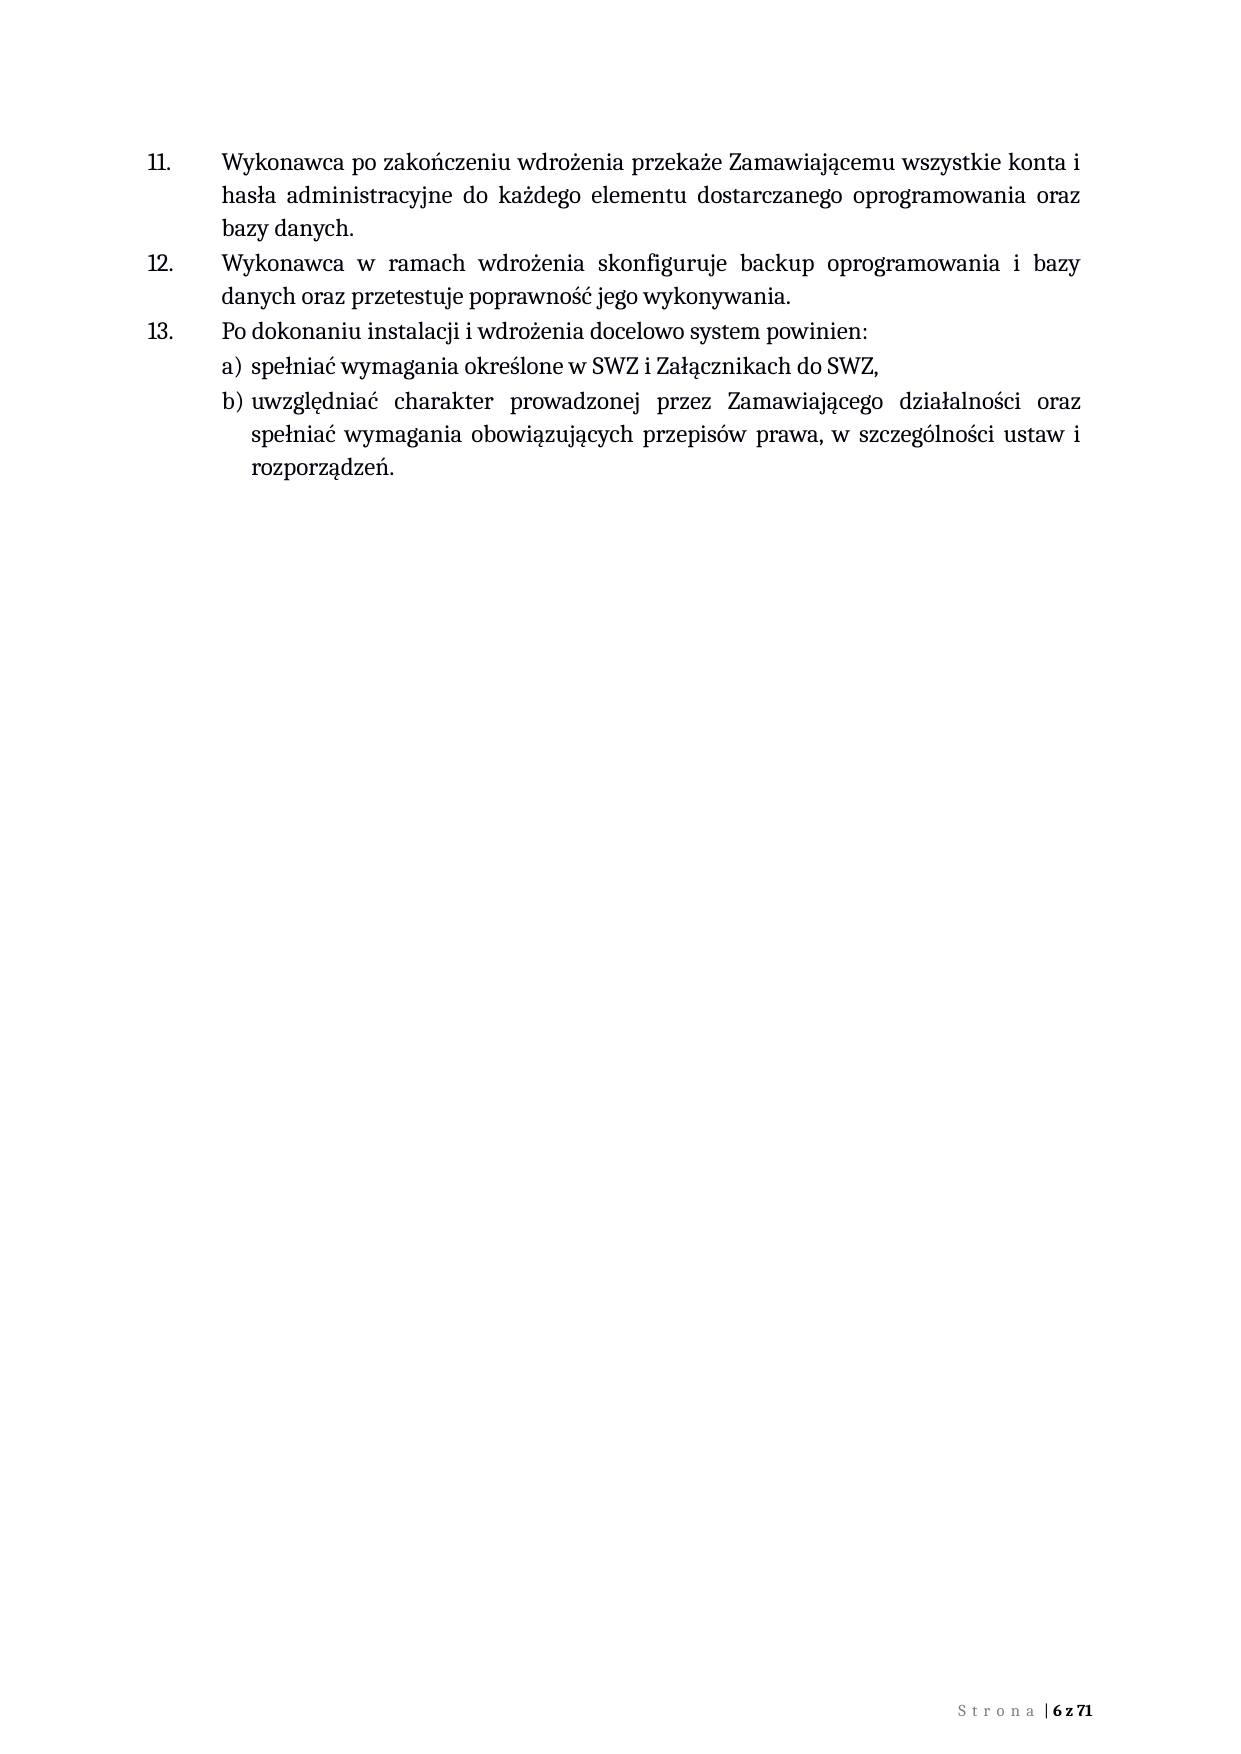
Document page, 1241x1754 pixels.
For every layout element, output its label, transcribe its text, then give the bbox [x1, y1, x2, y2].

list Wykonawca po zakończeniu wdrożenia przekaże Zamawiającemu wszystkie konta i hasła administracyjne do każdego elementu dostarczanego oprogramowania oraz bazy danych. [148, 148, 1082, 242]
list uwzględniać charakter prowadzonej przez Zamawiającego działalności oraz spełniać wymagania obowiązujących przepisów prawa, w szczególności ustaw i rozporządzeń. [222, 387, 1082, 482]
list spełniać wymagania określone w SWZ i Załącznikach do SWZ, [222, 352, 1082, 381]
list Wykonawca w ramach wdrożenia skonfiguruje backup oprogramowania i bazy danych oraz przetestuje poprawność jego wykonywania. [148, 249, 1082, 311]
list Po dokonaniu instalacji i wdrożenia docelowo system powinien: [148, 317, 1082, 346]
